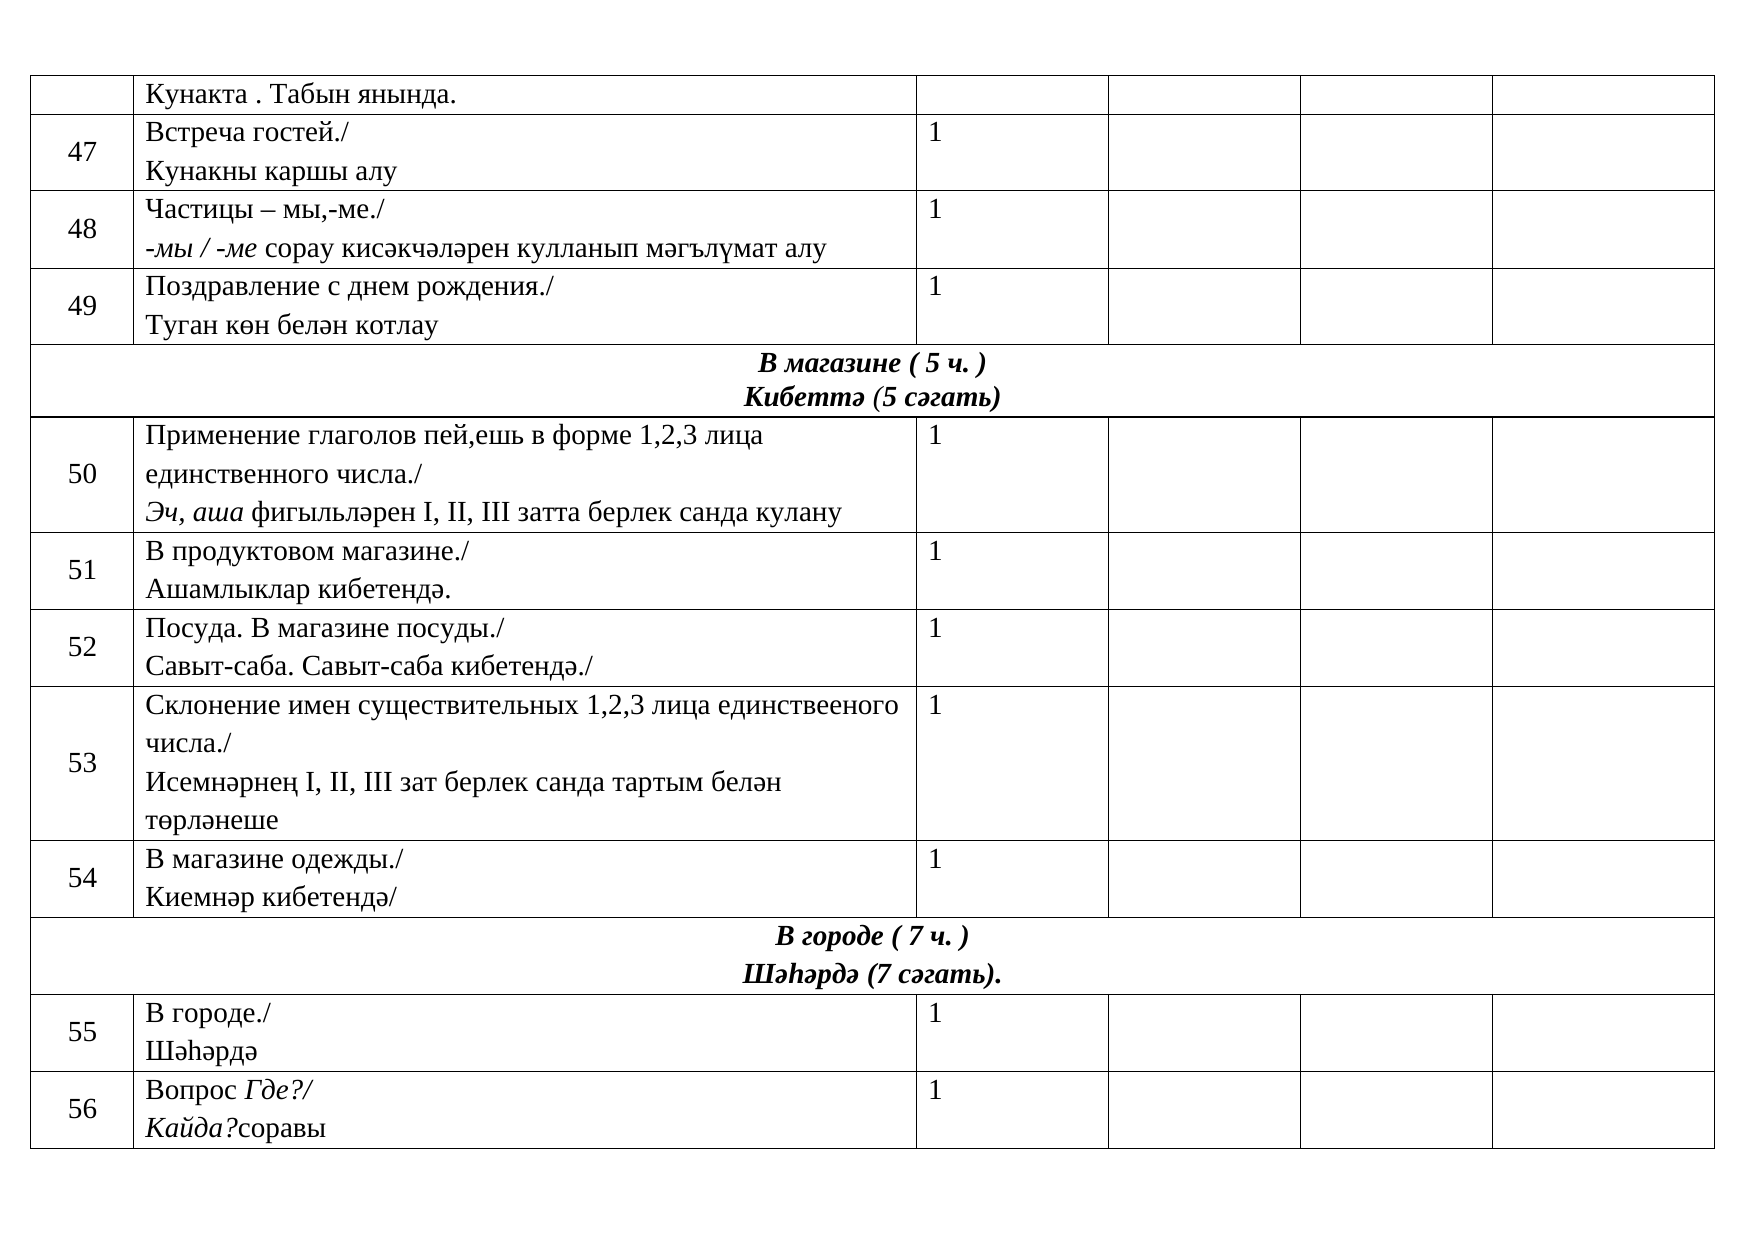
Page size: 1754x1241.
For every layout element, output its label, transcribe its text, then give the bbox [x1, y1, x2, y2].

table_cell 55 [31, 995, 133, 1071]
table_cell [1109, 687, 1300, 840]
table_cell 1 [917, 76, 1108, 113]
table_cell [1109, 191, 1300, 267]
table_cell 1 [917, 191, 1108, 267]
table_cell 52 [31, 610, 133, 686]
table_cell 1 [917, 1072, 1108, 1148]
table_cell [1109, 841, 1300, 917]
table_cell 49 [31, 269, 133, 344]
table_cell В магазине ( 5 ч. ) Кибеттә (5 сәгать) [31, 345, 1714, 416]
table_cell [1493, 610, 1714, 686]
table_cell [1301, 841, 1492, 917]
table_cell [1109, 76, 1300, 113]
table_cell [1109, 995, 1300, 1071]
table_cell [1301, 191, 1492, 267]
table_cell 1 [917, 995, 1108, 1071]
table_cell [1301, 687, 1492, 840]
table_cell [1301, 76, 1492, 113]
table_cell 46 [31, 76, 133, 113]
table_cell [1493, 76, 1714, 113]
table_cell [1301, 533, 1492, 609]
table_cell [1109, 610, 1300, 686]
table_cell [1301, 1072, 1492, 1148]
table_cell [1301, 995, 1492, 1071]
table_cell [1109, 269, 1300, 344]
table_cell [1109, 115, 1300, 190]
table_cell Склонение имен существительных 1,2,3 лица единствееного числа./ Исемнәрнең I, II, III зат берлек санда тартым белән төрләнеше [134, 687, 916, 840]
table_cell [1109, 418, 1300, 532]
table_cell [1301, 418, 1492, 532]
table_cell [1301, 269, 1492, 344]
table_cell В городе./ Шәһәрдә [134, 995, 916, 1071]
table_cell Вопрос Где?/ Кайда?соравы [134, 1072, 916, 1148]
table_cell [1301, 610, 1492, 686]
table_cell Частицы – мы,-ме./ -мы / -ме сорау кисәкчәләрен кулланып мәгълүмат алу [134, 191, 916, 267]
table_cell 1 [917, 841, 1108, 917]
table_cell Встреча гостей./ Кунакны каршы алу [134, 115, 916, 190]
table_cell [1493, 191, 1714, 267]
table_cell 53 [31, 687, 133, 840]
table_cell [1493, 269, 1714, 344]
table_cell [1301, 115, 1492, 190]
table_cell 1 [917, 533, 1108, 609]
table_cell В продуктовом магазине./ Ашамлыклар кибетендә. [134, 533, 916, 609]
table_cell 1 [917, 269, 1108, 344]
table_cell В магазине одежды./ Киемнәр кибетендә/ [134, 841, 916, 917]
table_cell 1 [917, 418, 1108, 532]
table_cell [1493, 418, 1714, 532]
table_cell 54 [31, 841, 133, 917]
table_cell [1493, 533, 1714, 609]
table_cell [1493, 115, 1714, 190]
table_cell В городе ( 7 ч. ) Шәһәрдә (7 сәгать). [31, 918, 1714, 994]
table_cell 47 [31, 115, 133, 190]
table_cell 1 [917, 115, 1108, 190]
table_cell 50 [31, 418, 133, 532]
table_cell 1 [917, 610, 1108, 686]
table_cell 56 [31, 1072, 133, 1148]
table_cell 1 [917, 687, 1108, 840]
table_cell Применение глаголов пей,ешь в форме 1,2,3 лица единственного числа./ Эч, аша фигыльләрен I, II, III затта берлек санда кулану [134, 418, 916, 532]
table_cell Поздравление с днем рождения./ Туган көн белән котлау [134, 269, 916, 344]
table_cell Посуда. В магазине посуды./ Савыт-саба. Савыт-саба кибетендә./ [134, 610, 916, 686]
table_cell [1493, 841, 1714, 917]
table_cell [1109, 533, 1300, 609]
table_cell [134, 76, 916, 113]
table_cell 51 [31, 533, 133, 609]
table_cell [1493, 687, 1714, 840]
table_cell 48 [31, 191, 133, 267]
table_cell [1493, 1072, 1714, 1148]
table_cell [1493, 995, 1714, 1071]
table_cell [1109, 1072, 1300, 1148]
